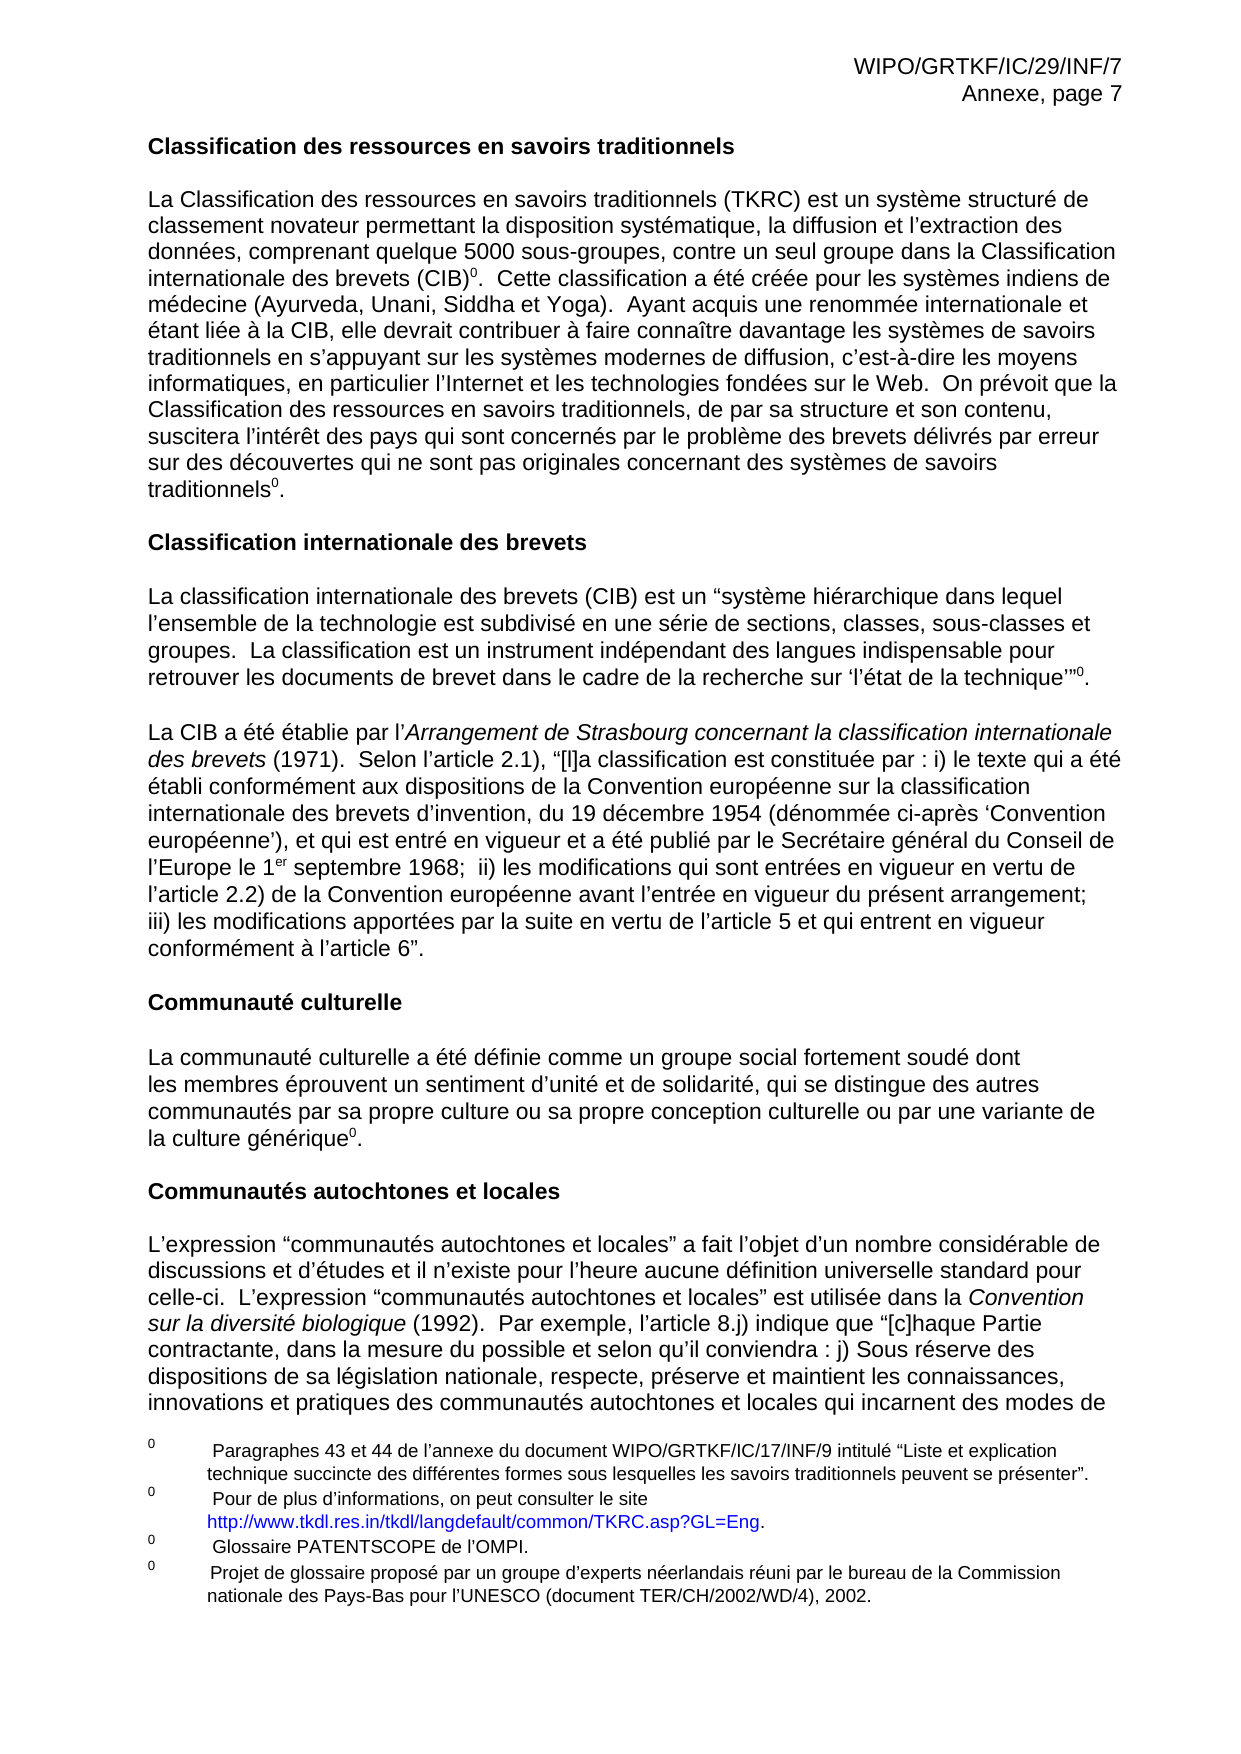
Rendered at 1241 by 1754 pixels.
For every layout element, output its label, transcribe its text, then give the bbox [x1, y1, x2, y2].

text La Classification des ressources en savoirs traditionnels (TKRC) est un système structuré de classement novateur permettant la disposition systématique, la diffusion et l’extraction des données, comprenant quelque 5000 sous-groupes, contre un seul groupe dans la Classification internationale des brevets (CIB). Cette classification a été créée pour les systèmes indiens de médecine (Ayurveda, Unani, Siddha et Yoga). Ayant acquis une renommée internationale et étant liée à la CIB, elle devrait contribuer à faire connaître davantage les systèmes de savoirs traditionnels en s’appuyant sur les systèmes modernes de diffusion, c’est-à-dire les moyens informatiques, en particulier l’Internet et les technologies fondées sur le Web. On prévoit que la Classification des ressources en savoirs traditionnels, de par sa structure et son contenu, suscitera l’intérêt des pays qui sont concernés par le problème des brevets délivrés par erreur sur des découvertes qui ne sont pas originales concernant des systèmes de savoirs traditionnels. [148, 186, 1122, 502]
subtitle Classification internationale des brevets [148, 528, 1122, 555]
text La CIB a été établie par l’Arrangement de Strasbourg concernant la classification internationale des brevets (1971). Selon l’article 2.1), “[l]a classification est constituée par : i) le texte qui a été établi conformément aux dispositions de la Convention européenne sur la classification internationale des brevets d’invention, du 19 décembre 1954 (dénommée ci-après ‘Convention européenne’), et qui est entré en vigueur et a été publié par le Secrétaire général du Conseil de l’Europe le 1er septembre 1968; ii) les modifications qui sont entrées en vigueur en vertu de l’article 2.2) de la Convention européenne avant l’entrée en vigueur du présent arrangement; iii) les modifications apportées par la suite en vertu de l’article 5 et qui entrent en vigueur conformément à l’article 6”. [148, 718, 1122, 962]
text La classification internationale des brevets (CIB) est un “système hiérarchique dans lequel l’ensemble de la technologie est subdivisé en une série de sections, classes, sous-classes et groupes. La classification est un instrument indépendant des langues indispensable pour retrouver les documents de brevet dans le cadre de la recherche sur ‘l’état de la technique’”. [148, 582, 1122, 691]
text La communauté culturelle a été définie comme un groupe social fortement soudé dont les membres éprouvent un sentiment d’unité et de solidarité, qui se distingue des autres communautés par sa propre culture ou sa propre conception culturelle ou par une variante de la culture générique. [148, 1043, 1122, 1151]
subtitle Communautés autochtones et locales [148, 1177, 1122, 1204]
subtitle Classification des ressources en savoirs traditionnels [148, 132, 1122, 159]
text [148, 1231, 1122, 1415]
subtitle Communauté culturelle [148, 989, 1122, 1016]
